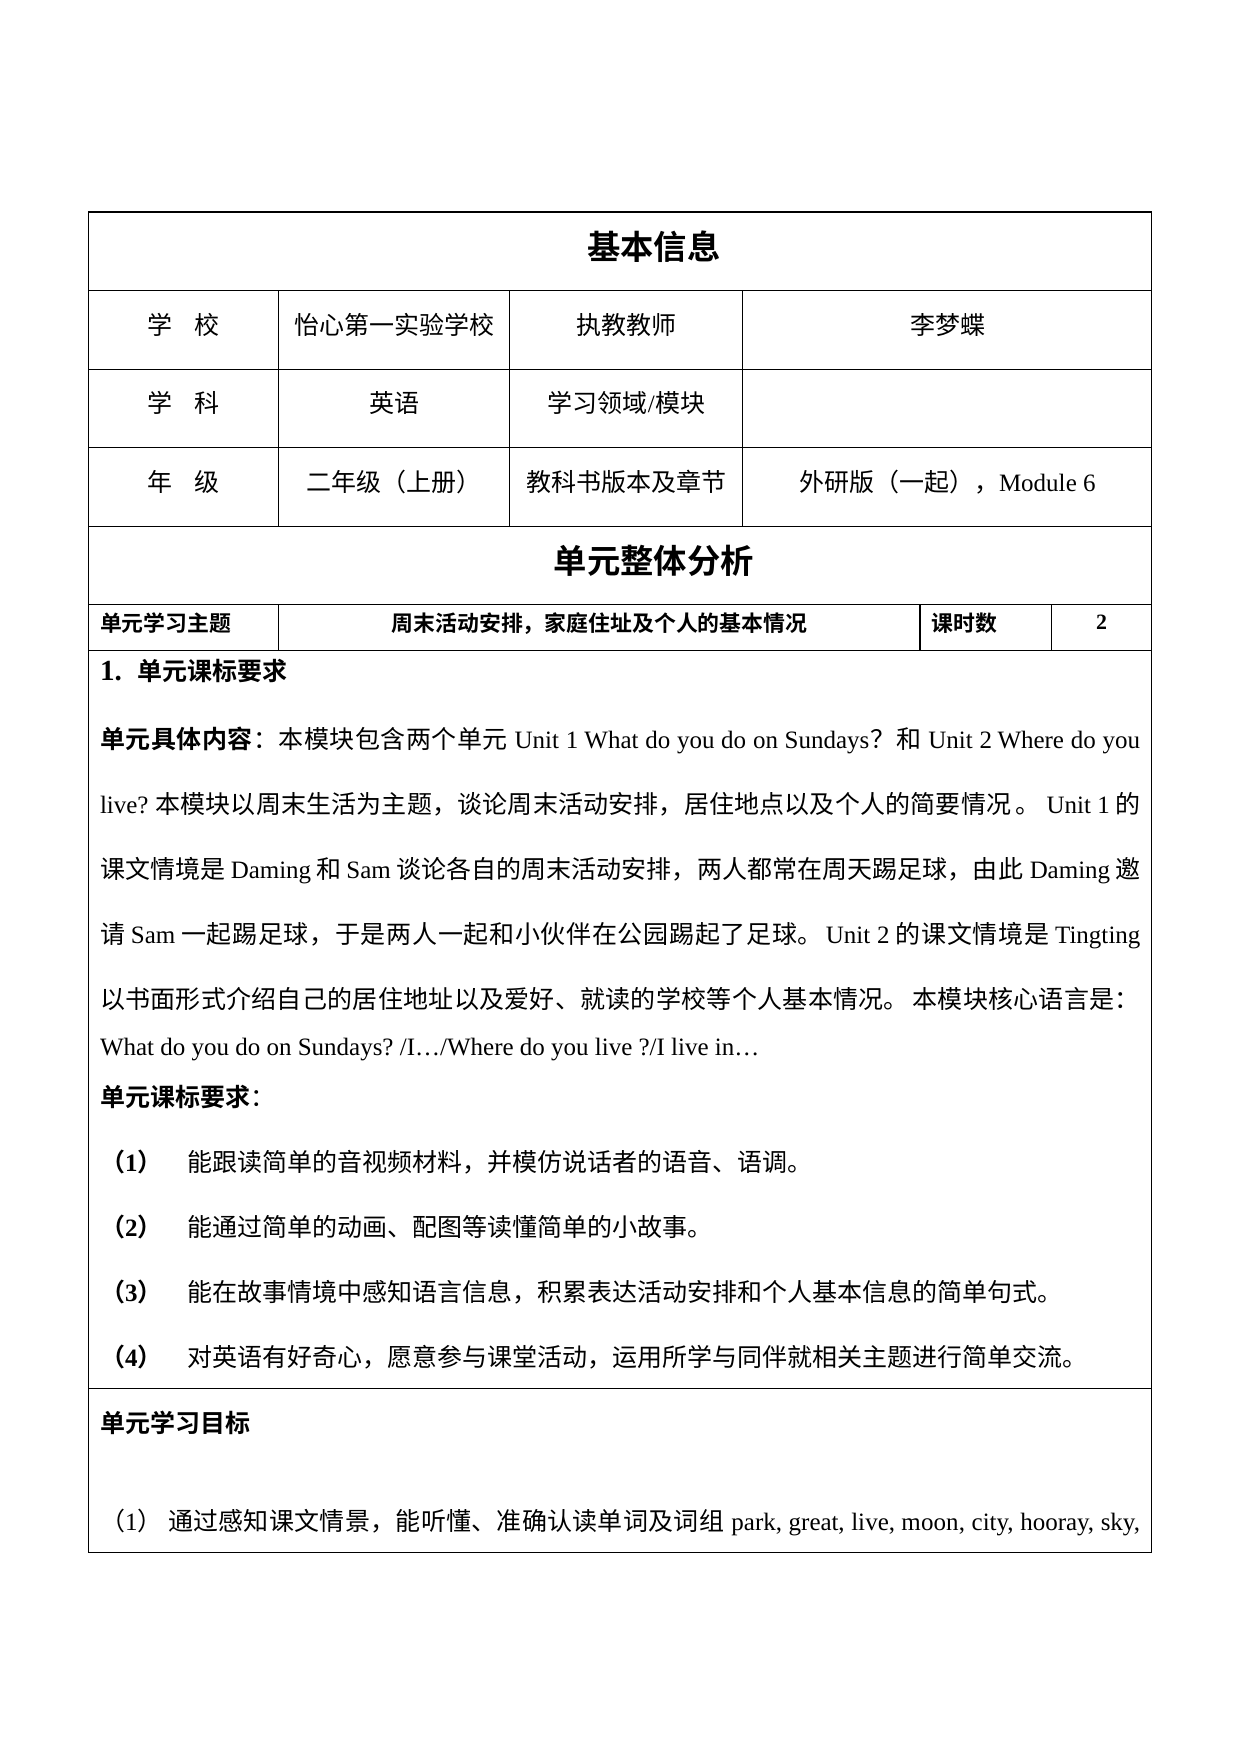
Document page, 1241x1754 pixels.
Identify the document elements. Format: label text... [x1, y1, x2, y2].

table_cell 2 [1052, 605, 1151, 650]
table_cell 外研版（一起），Module 6 [743, 448, 1151, 526]
table_cell 课时数 [921, 605, 1051, 650]
table_header 基本信息 [89, 213, 1151, 290]
table_cell 怡心第一实验学校 [279, 291, 509, 368]
table_cell 英语 [279, 370, 509, 447]
table_cell 周末活动安排，家庭住址及个人的基本情况 [279, 605, 919, 650]
table_cell 学 校 [89, 291, 278, 368]
table_cell 李梦蝶 [743, 291, 1151, 368]
table_cell 学 科 [89, 370, 278, 447]
table_cell 执教教师 [510, 291, 742, 368]
table_cell 教科书版本及章节 [510, 448, 742, 526]
table_cell 单元课标要求 单元具体内容：本模块包含两个单元Unit 1 What do you do on Sundays？和 Unit 2 Where do you live? 本模块以周末生活为主题，谈论周末活动安排，居住地点以及个人的简要情况。 Unit 1的课文情境是Daming和Sam谈论各自的周末活动安排，两人都常在周天踢足球，由此Daming邀请Sam一起踢足球，于是两人一起和小伙伴在公园踢起了足球。Unit 2的课文情境是Tingting以书面形式介绍自己的居住地址以及爱好、就读的学校等个人基本情况。本模块核心语言是：What do you do on Sundays? /I…/Where do you live ?/I live in… 单元课标要求： 能跟读简单的音视频材料，并模仿说话者的语音、语调。 能通过简单的动画、配图等读懂简单的小故事。 能在故事情境中感知语言信息，积累表达活动安排和个人基本信息的简单句式。 对英语有好奇心，愿意参与课堂活动，运用所学与同伴就相关主题进行简单交流。 [89, 651, 1151, 1388]
table_cell 单元整体分析 [89, 527, 1151, 604]
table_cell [89, 1389, 1151, 1552]
table_cell 二年级（上册） [279, 448, 509, 526]
table_cell 单元学习主题 [89, 605, 278, 650]
table_cell [743, 370, 1151, 447]
table_cell 年 级 [89, 448, 278, 526]
table_cell 学习领域/模块 [510, 370, 742, 447]
